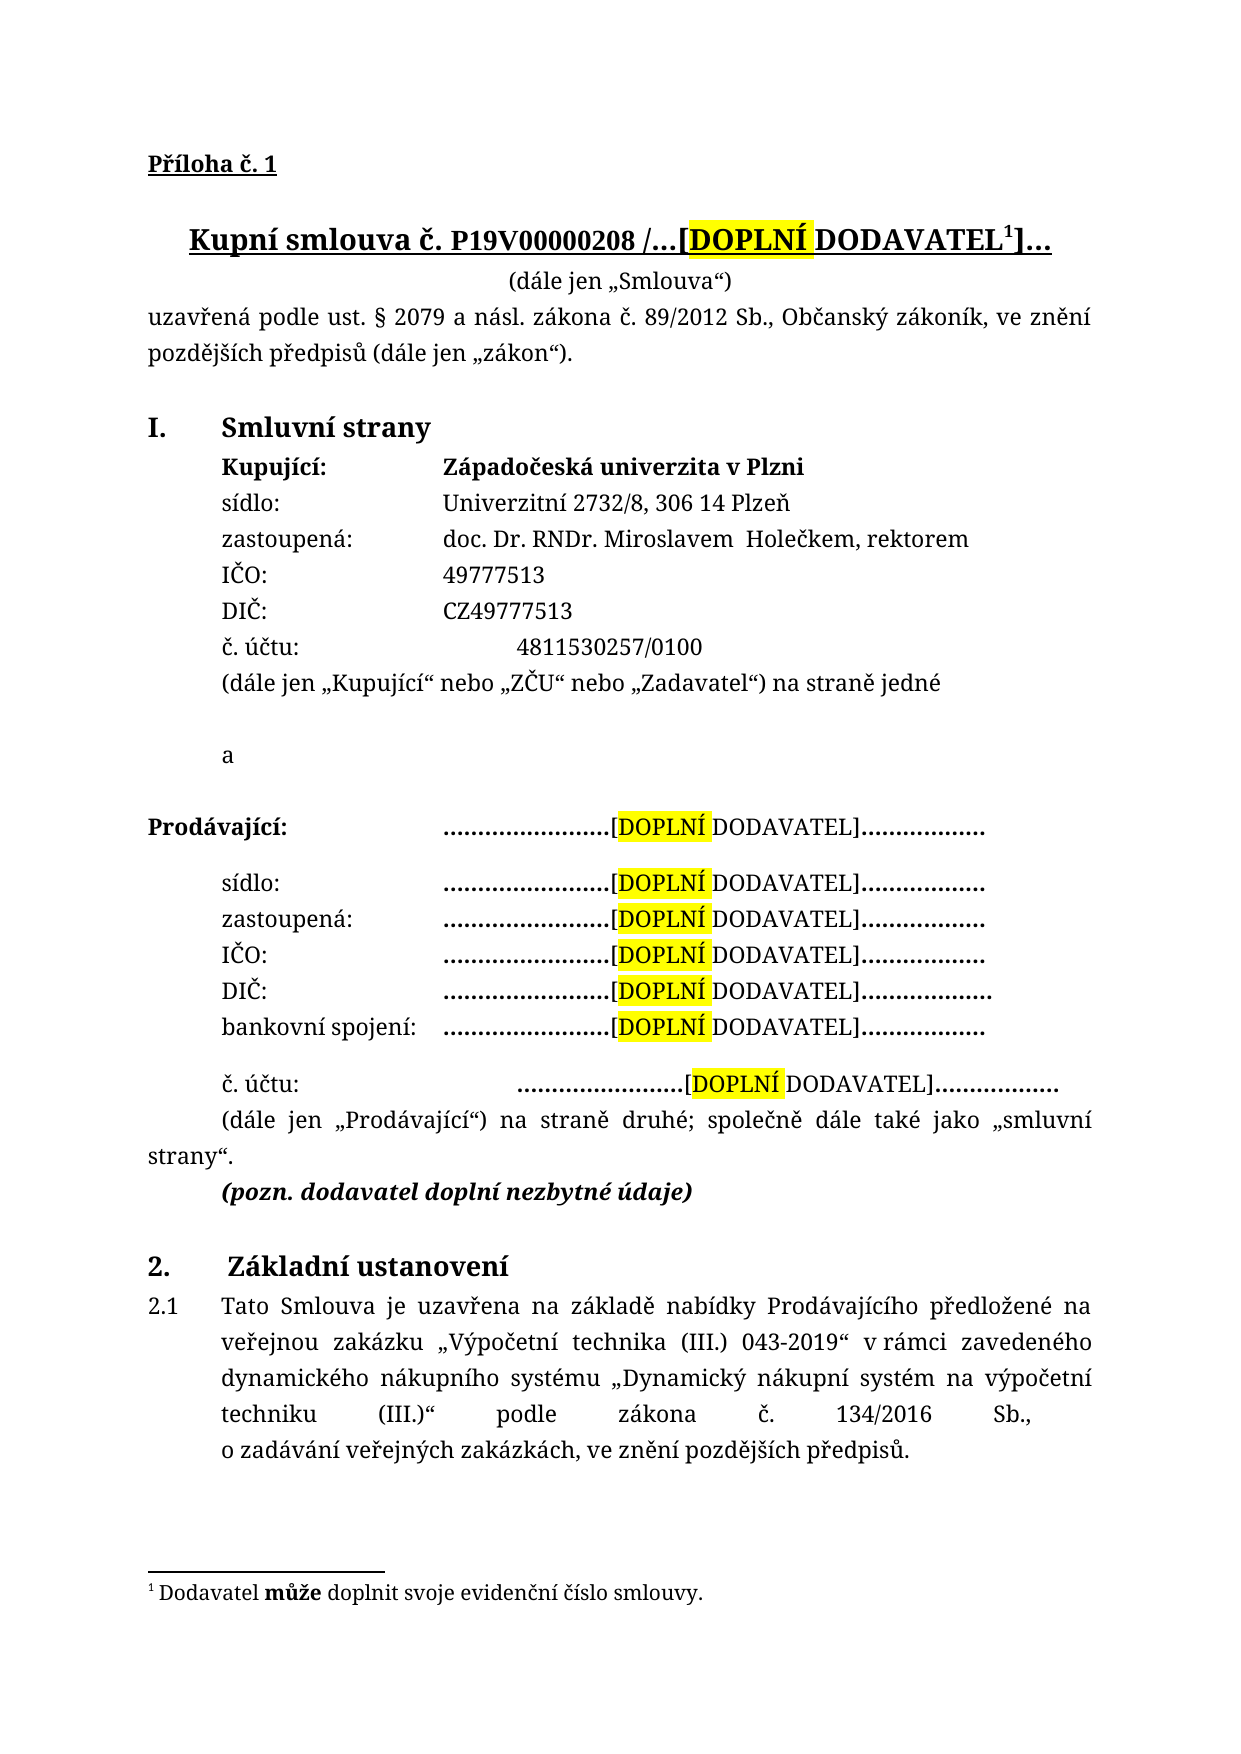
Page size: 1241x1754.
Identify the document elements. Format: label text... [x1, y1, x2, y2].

text Kupující: Západočeská univerzita v Plzni [221, 451, 1093, 482]
text č. účtu: 4811530257/0100 [221, 631, 1093, 662]
text 2.1 Tato Smlouva je uzavřena na základě nabídky Prodávajícího předložené na veřejnou zakázku „Výpočetní technika (III.) 043-2019“ v rámci zavedeného dynamického nákupního systému „Dynamický nákupní systém na výpočetní techniku (III.)“ podle zákona č. 134/2016 Sb., o zadávání veřejných zakázkách, ve znění pozdějších předpisů. [148, 1290, 1093, 1465]
text (dále jen „Kupující“ nebo „ZČU“ nebo „Zadavatel“) na straně jedné [221, 667, 1093, 698]
text 2. Základní ustanovení [148, 1248, 1093, 1284]
text (dále jen „Prodávající“) na straně druhé; společně dále také jako „smluvní strany“. [148, 1104, 1093, 1171]
text sídlo: ……………………[DOPLNÍ DODAVATEL]……………… [221, 867, 1093, 899]
text Kupní smlouva č. P19V00000208 /...[DOPLNÍ DODAVATEL]… [148, 219, 1093, 259]
text I. Smluvní strany [148, 409, 1093, 446]
text IČO: ……………………[DOPLNÍ DODAVATEL]……………… [221, 939, 618, 971]
text IČO: ……………………[DOPLNÍ DODAVATEL]……………… [712, 939, 1093, 971]
text DIČ: ……………………[DOPLNÍ DODAVATEL]………………. [712, 975, 1093, 1006]
text IČO: 49777513 [221, 559, 1093, 590]
text DIČ: CZ49777513 [221, 595, 1093, 626]
text Prodávající: ……………………[DOPLNÍ DODAVATEL]……………… [712, 811, 1093, 842]
text sídlo: Univerzitní 2732/8, 306 14 Plzeň [221, 487, 1093, 518]
text Prodávající: ……………………[DOPLNÍ DODAVATEL]……………… [148, 811, 618, 842]
text zastoupená: ……………………[DOPLNÍ DODAVATEL]……………… [712, 903, 1093, 934]
text Příloha č. 1 [148, 148, 1093, 179]
text (pozn. dodavatel doplní nezbytné údaje) [148, 1176, 1093, 1207]
text zastoupená: doc. Dr. RNDr. Miroslavem Holečkem, rektorem [221, 523, 1093, 554]
text a [221, 739, 1093, 770]
text č. účtu: ……………………[DOPLNÍ DODAVATEL]……………… [221, 1068, 692, 1099]
text DIČ: ……………………[DOPLNÍ DODAVATEL]………………. [221, 975, 618, 1006]
text (dále jen „Smlouva“) [148, 265, 1093, 296]
text bankovní spojení: ……………………[DOPLNÍ DODAVATEL]……………… [712, 1011, 1093, 1042]
text uzavřená podle ust. § 2079 a násl. zákona č. 89/2012 Sb., Občanský zákoník, ve znění pozdějších předpisů (dále jen „zákon“). [148, 301, 1093, 368]
text zastoupená: ……………………[DOPLNÍ DODAVATEL]……………… [221, 903, 618, 934]
text č. účtu: ……………………[DOPLNÍ DODAVATEL]……………… [785, 1068, 1093, 1099]
text bankovní spojení: ……………………[DOPLNÍ DODAVATEL]……………… [148, 1011, 618, 1042]
